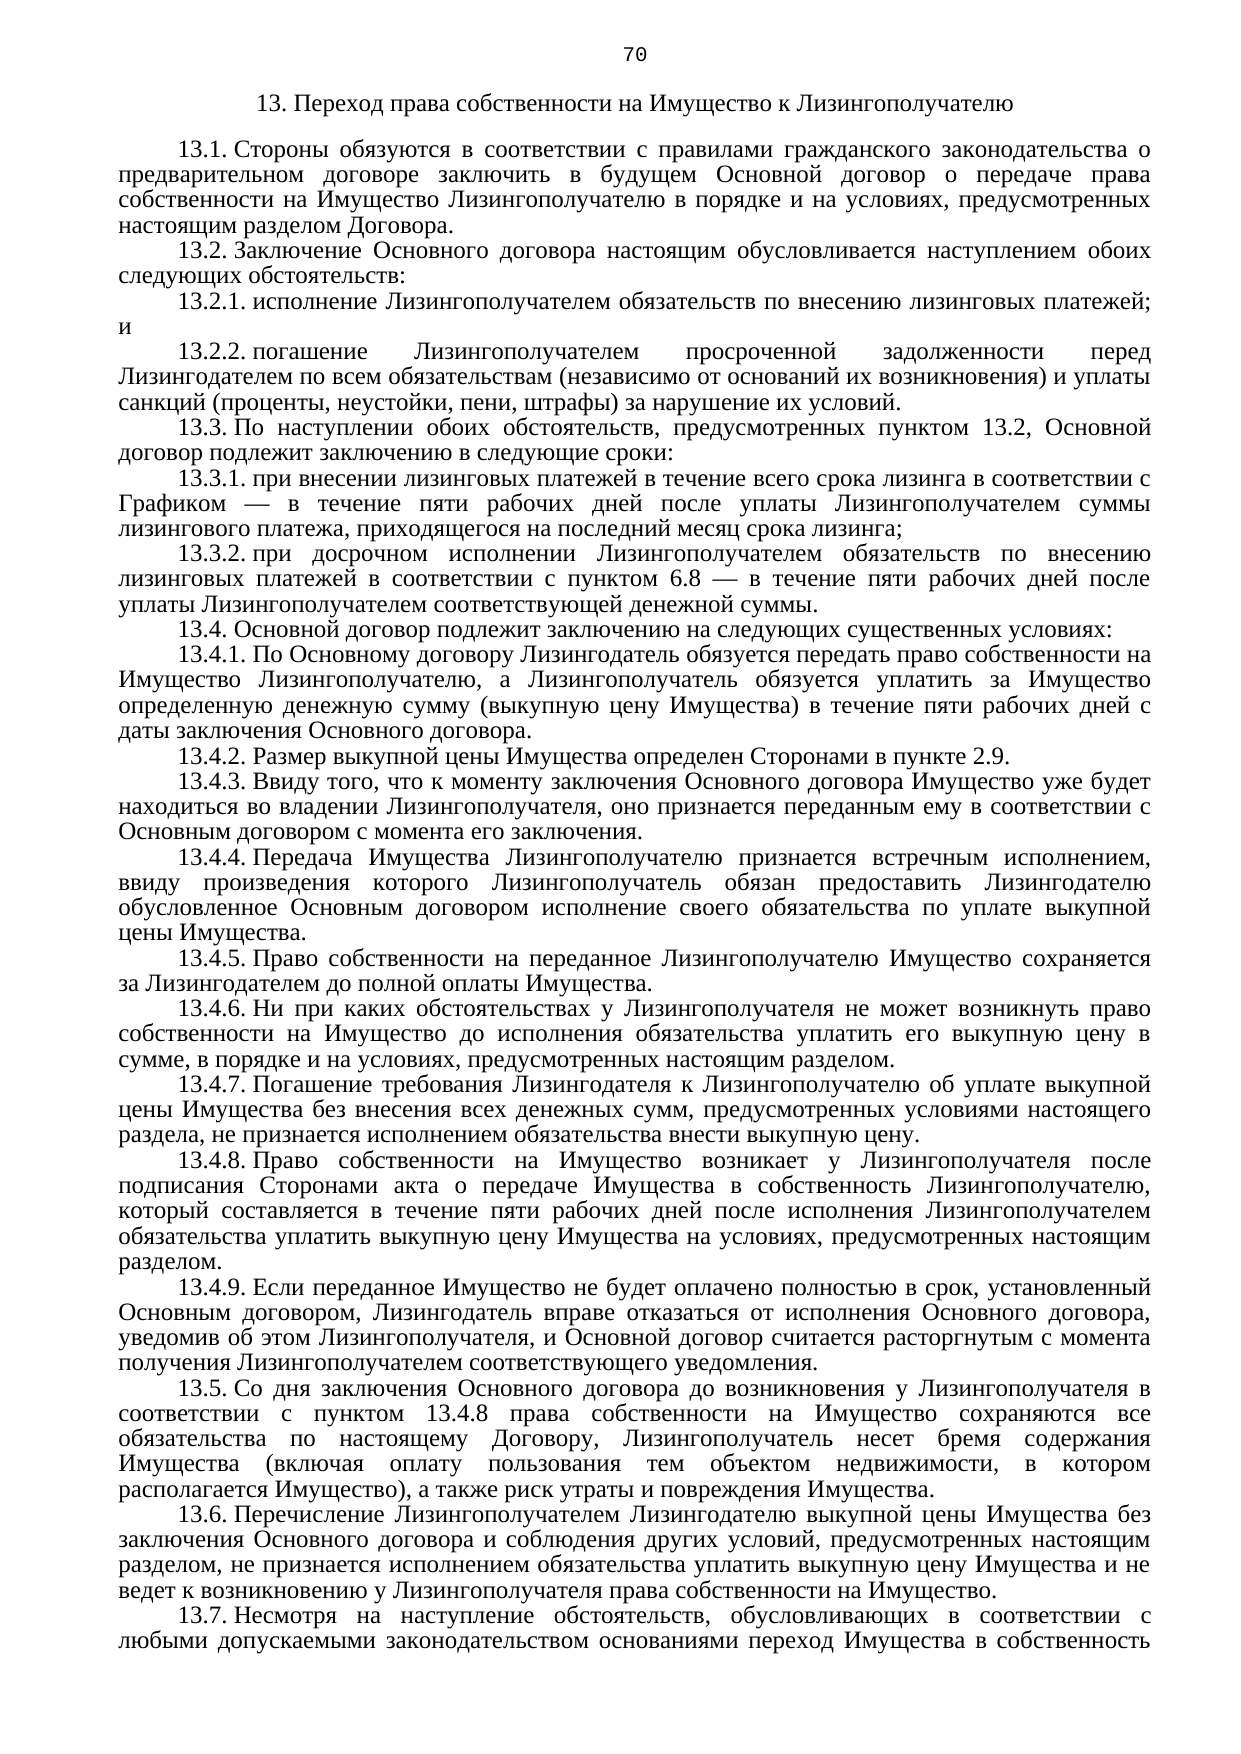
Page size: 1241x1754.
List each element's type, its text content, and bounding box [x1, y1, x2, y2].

text 13.4.5. Право собственности на переданное Лизингополучателю Имущество сохраняется за Лизингодателем до полной оплаты Имущества. [118, 946, 1152, 997]
text 13.6. Перечисление Лизингополучателем Лизингодателю выкупной цены Имущества без заключения Основного договора и соблюдения других условий, предусмотренных настоящим разделом, не признается исполнением обязательства уплатить выкупную цену Имущества и не ведет к возникновению у Лизингополучателя права собственности на Имущество. [118, 1502, 1152, 1603]
text 13.4.4. Передача Имущества Лизингополучателю признается встречным исполнением, ввиду произведения которого Лизингополучатель обязан предоставить Лизингодателю обусловленное Основным договором исполнение своего обязательства по уплате выкупной цены Имущества. [118, 845, 1152, 946]
text 13.4.8. Право собственности на Имущество возникает у Лизингополучателя после подписания Сторонами акта о передаче Имущества в собственность Лизингополучателю, который составляется в течение пяти рабочих дней после исполнения Лизингополучателем обязательства уплатить выкупную цену Имущества на условиях, предусмотренных настоящим разделом. [118, 1148, 1152, 1275]
text 13.2.1. исполнение Лизингополучателем обязательств по внесению лизинговых платежей; и [118, 289, 1152, 339]
text 13.4.6. Ни при каких обстоятельствах у Лизингополучателя не может возникнуть право собственности на Имущество до исполнения обязательства уплатить его выкупную цену в сумме, в порядке и на условиях, предусмотренных настоящим разделом. [118, 997, 1152, 1072]
text 13.2.2. погашение Лизингополучателем просроченной задолженности перед Лизингодателем по всем обязательствам (независимо от оснований их возникновения) и уплаты санкций (проценты, неустойки, пени, штрафы) за нарушение их условий. [118, 339, 1152, 415]
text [118, 1603, 1152, 1654]
text 13.3. По наступлении обоих обстоятельств, предусмотренных пунктом 13.2, Основной договор подлежит заключению в следующие сроки: [118, 415, 1152, 466]
text 13.2. Заключение Основного договора настоящим обусловливается наступлением обоих следующих обстоятельств: [118, 238, 1152, 289]
text 13.4. Основной договор подлежит заключению на следующих существенных условиях: [118, 618, 1152, 643]
text 13.3.1. при внесении лизинговых платежей в течение всего срока лизинга в соответствии с Графиком — в течение пяти рабочих дней после уплаты Лизингополучателем суммы лизингового платежа, приходящегося на последний месяц срока лизинга; [118, 466, 1152, 542]
text 13. Переход права собственности на Имущество к Лизингополучателю [118, 92, 1152, 117]
text 13.4.9. Если переданное Имущество не будет оплачено полностью в срок, установленный Основным договором, Лизингодатель вправе отказаться от исполнения Основного договора, уведомив об этом Лизингополучателя, и Основной договор считается расторгнутым с момента получения Лизингополучателем соответствующего уведомления. [118, 1275, 1152, 1376]
text 13.3.2. при досрочном исполнении Лизингополучателем обязательств по внесению лизинговых платежей в соответствии с пунктом 6.8 — в течение пяти рабочих дней после уплаты Лизингополучателем соответствующей денежной суммы. [118, 542, 1152, 618]
text 13.1. Стороны обязуются в соответствии с правилами гражданского законодательства о предварительном договоре заключить в будущем Основной договор о передаче права собственности на Имущество Лизингополучателю в порядке и на условиях, предусмотренных настоящим разделом Договора. [118, 137, 1152, 238]
text 13.4.1. По Основному договору Лизингодатель обязуется передать право собственности на Имущество Лизингополучателю, а Лизингополучатель обязуется уплатить за Имущество определенную денежную сумму (выкупную цену Имущества) в течение пяти рабочих дней с даты заключения Основного договора. [118, 643, 1152, 744]
text 13.4.2. Размер выкупной цены Имущества определен Сторонами в пункте 2.9. [118, 744, 1152, 769]
text 13.4.3. Ввиду того, что к моменту заключения Основного договора Имущество уже будет находиться во владении Лизингополучателя, оно признается переданным ему в соответствии с Основным договором с момента его заключения. [118, 769, 1152, 845]
text 13.5. Со дня заключения Основного договора до возникновения у Лизингополучателя в соответствии с пунктом 13.4.8 права собственности на Имущество сохраняются все обязательства по настоящему Договору, Лизингополучатель несет бремя содержания Имущества (включая оплату пользования тем объектом недвижимости, в котором располагается Имущество), а также риск утраты и повреждения Имущества. [118, 1376, 1152, 1502]
text 13.4.7. Погашение требования Лизингодателя к Лизингополучателю об уплате выкупной цены Имущества без внесения всех денежных сумм, предусмотренных условиями настоящего раздела, не признается исполнением обязательства внести выкупную цену. [118, 1072, 1152, 1148]
